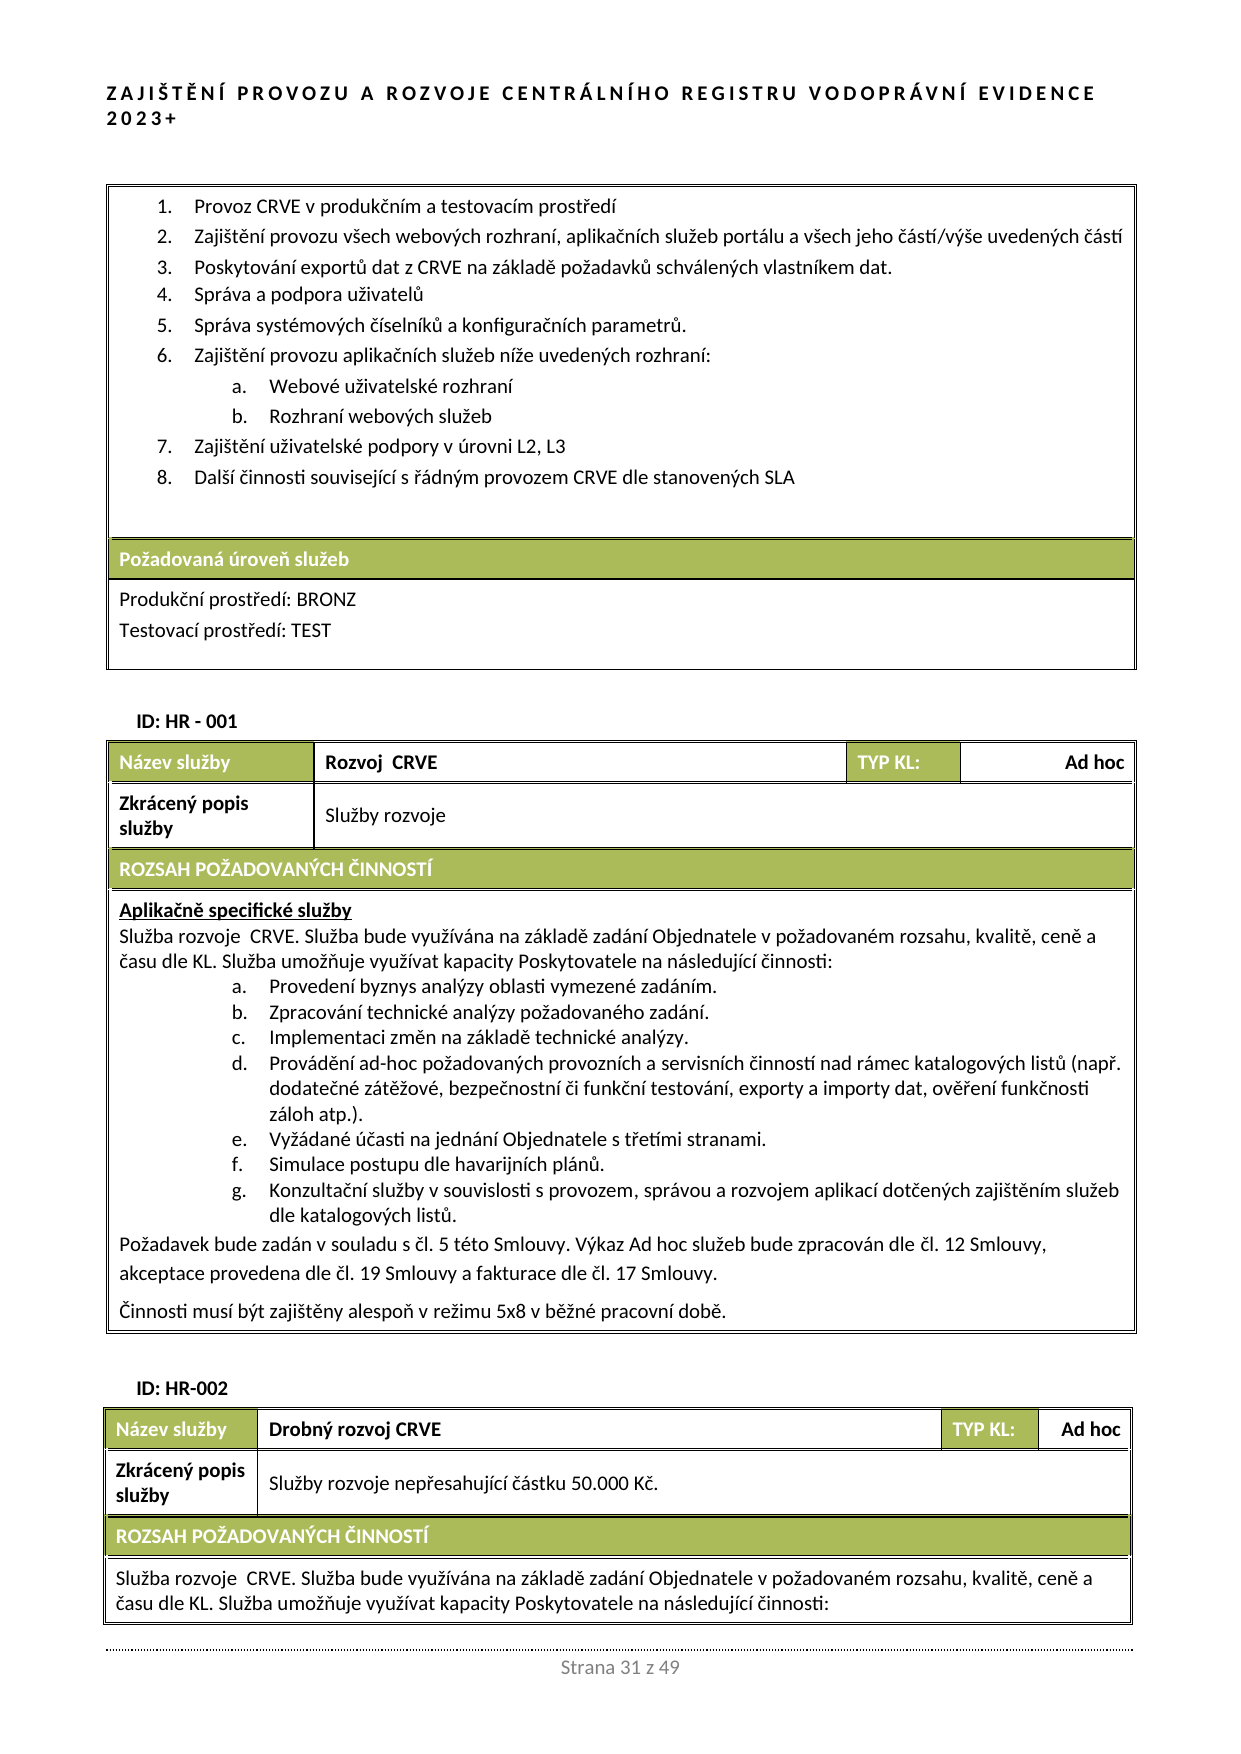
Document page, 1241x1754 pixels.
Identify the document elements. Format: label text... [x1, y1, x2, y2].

table_cell Služby rozvoje nepřesahující částku 50.000 Kč. [258, 1448, 1132, 1514]
table_cell ROZSAH POŽADOVANÝCH ČINNOSTÍ [104, 1514, 1132, 1555]
table_cell Požadovaná úroveň služeb [108, 537, 1135, 578]
table_cell Zkrácený popis služby [104, 1448, 257, 1514]
table_header Ad hoc [961, 743, 1134, 781]
table_cell ROZSAH POŽADOVANÝCH ČINNOSTÍ [108, 847, 1135, 888]
table_cell Aplikačně specifické služby Služba rozvoje CRVE. Služba bude využívána na základě zadání Objednatele v požadovaném rozsahu, kvalitě, ceně a času dle KL. Služba umožňuje využívat kapacity Poskytovatele na následující činnosti: Provedení byznys analýzy oblasti vymezené zadáním. Zpracování technické analýzy požadovaného zadání. Implementaci změn na základě technické analýzy. Provádění ad-hoc požadovaných provozních a servisních činností nad rámec katalogových listů (např. dodatečné zátěžové, bezpečnostní či funkční testování, exporty a importy dat, ověření funkčnosti záloh atp.). Vyžádané účasti na jednání Objednatele s třetími stranami. Simulace postupu dle havarijních plánů. Konzultační služby v souvislosti s provozem, správou a rozvojem aplikací dotčených zajištěním služeb dle katalogových listů. Požadavek bude zadán v souladu s čl. 5 této Smlouvy. Výkaz Ad hoc služeb bude zpracován dle čl. 12 Smlouvy, akceptace provedena dle čl. 19 Smlouvy a fakturace dle čl. 17 Smlouvy. Činnosti musí být zajištěny alespoň v režimu 5x8 v běžné pracovní době. [108, 888, 1135, 1330]
text ID: HR - 001 [136, 708, 1134, 733]
table_header Název služby [109, 743, 313, 781]
text ID: HR-002 [136, 1375, 1134, 1401]
table_header TYP KL: [942, 1410, 1038, 1448]
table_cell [104, 1555, 1132, 1622]
table_cell Zkrácený popis služby [109, 781, 313, 847]
table_cell Služby rozvoje [315, 781, 1134, 847]
table_header Název služby [106, 1410, 257, 1448]
table_header TYP KL: [847, 743, 960, 781]
table_header Ad hoc [1039, 1410, 1130, 1448]
table_header Drobný rozvoj CRVE [258, 1410, 941, 1448]
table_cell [109, 187, 1134, 537]
table_cell Produkční prostředí: BRONZ Testovací prostředí: TEST [109, 580, 1134, 668]
table_header Rozvoj CRVE [315, 743, 846, 781]
